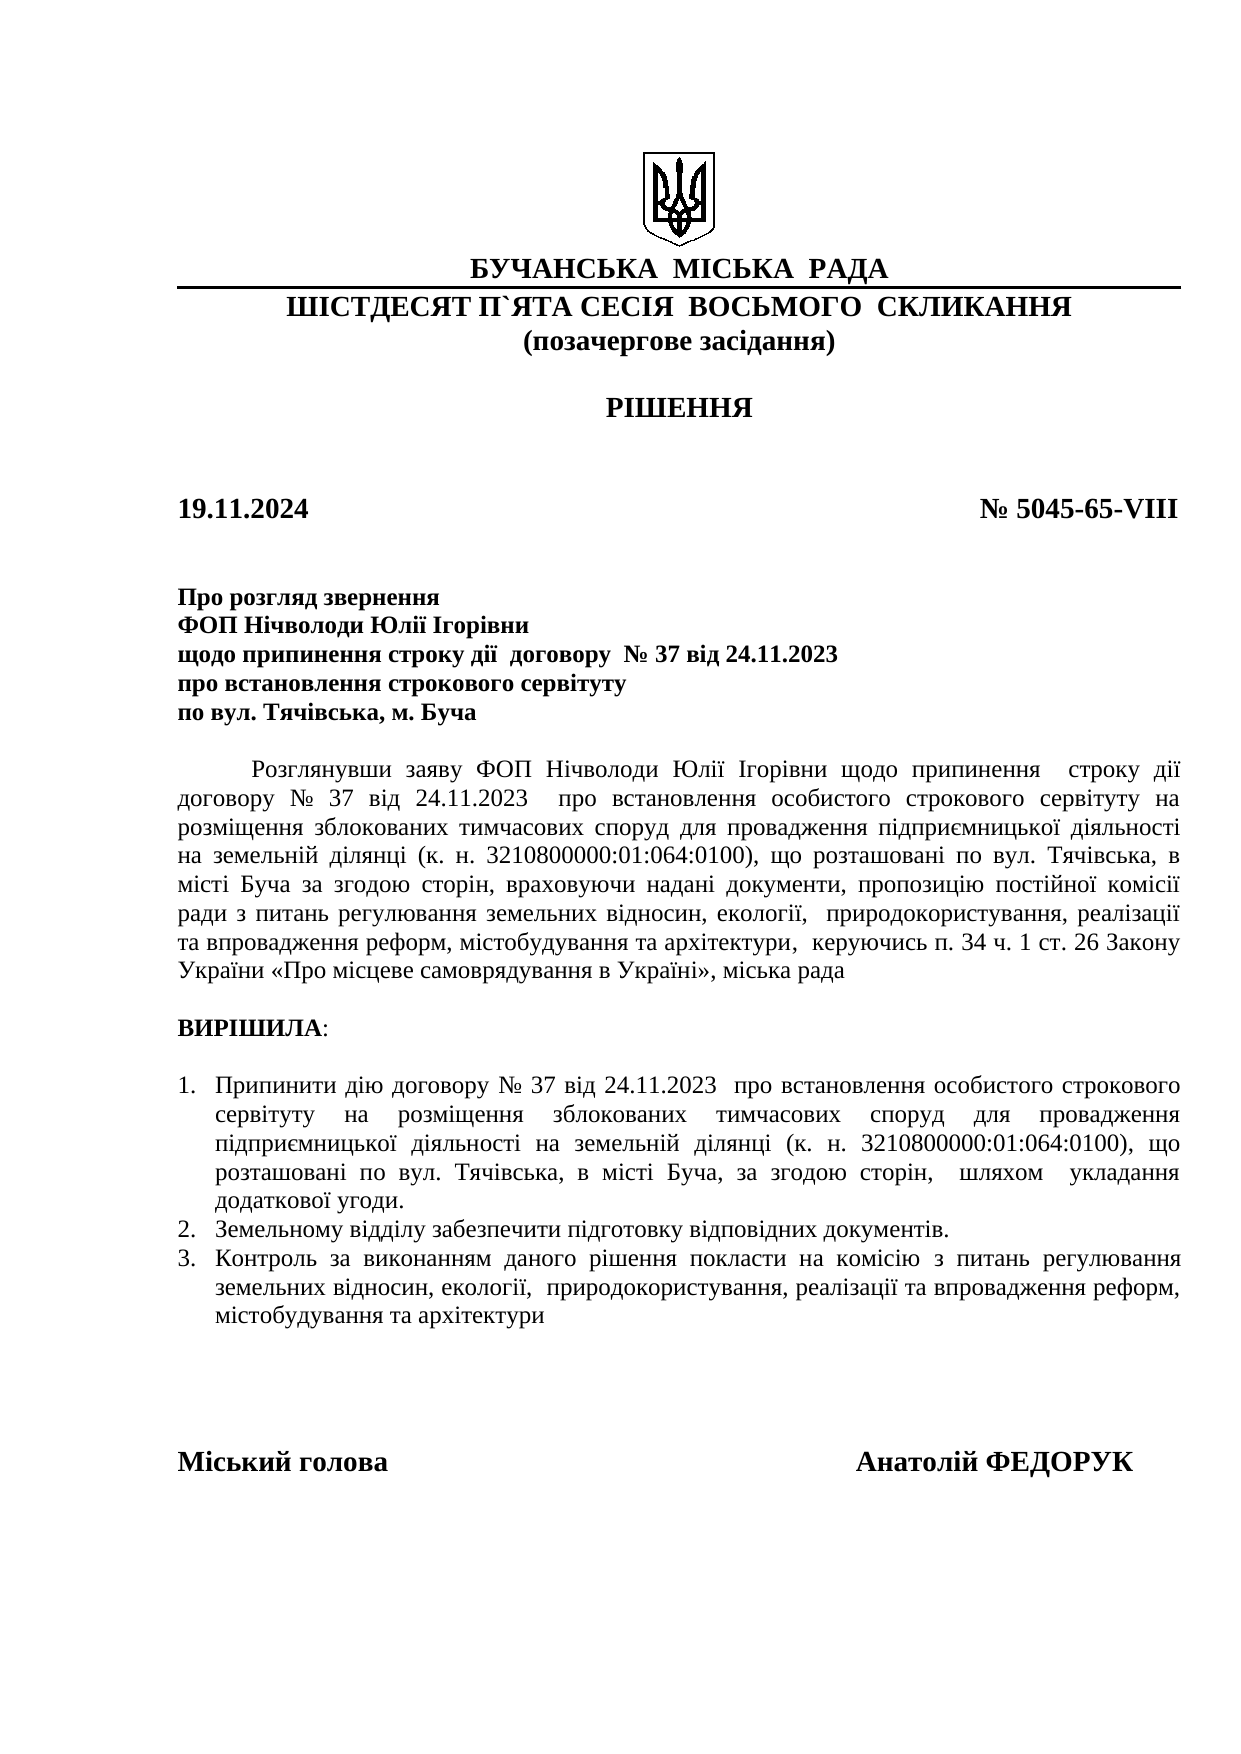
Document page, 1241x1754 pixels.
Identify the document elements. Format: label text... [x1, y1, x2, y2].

text 19.11.2024 № 5045-65-VІІІ [177, 491, 1181, 524]
text про встановлення строкового сервітуту [177, 668, 1181, 697]
list Контроль за виконанням даного рішення покласти на комісію з питань регулювання земельних відносин, екології, природокористування, реалізації та впровадження реформ, містобудування та архітектури [177, 1243, 1181, 1329]
text РІШЕННЯ [177, 390, 1181, 424]
text ФОП Нічволоди Юлії Ігорівни [177, 611, 1181, 639]
text по вул. Тячівська, м. Буча [177, 697, 1181, 726]
text щодо припинення строку дії договору № 37 від 24.11.2023 [177, 639, 1181, 668]
text БУЧАНСЬКА МІСЬКА РАДА [177, 251, 1181, 286]
text Розглянувши заяву ФОП Нічволоди Юлії Ігорівни щодо припинення строку дії договору № 37 від 24.11.2023 про встановлення особистого строкового сервітуту на розміщення зблокованих тимчасових споруд для провадження підприємницької діяльності на земельній ділянці (к. н. 3210800000:01:064:0100), що розташовані по вул. Тячівська, в місті Буча за згодою сторін, враховуючи надані документи, пропозицію постійної комісії ради з питань регулювання земельних відносин, екології, природокористування, реалізації та впровадження реформ, містобудування та архітектури, керуючись п. 34 ч. 1 ст. 26 Закону України «Про місцеве самоврядування в Україні», міська рада [177, 754, 1181, 984]
text Про розгляд звернення [177, 582, 1181, 611]
text ШІСТДЕСЯТ П`ЯТА СЕСІЯ ВОСЬМОГО СКЛИКАННЯ [177, 289, 1181, 323]
text ВИРІШИЛА: [177, 1013, 1181, 1042]
list Земельному відділу забезпечити підготовку відповідних документів. [177, 1214, 1181, 1243]
text (позачергове засідання) [177, 323, 1181, 357]
list Припинити дію договору № 37 від 24.11.2023 про встановлення особистого строкового сервітуту на розміщення зблокованих тимчасових споруд для провадження підприємницької діяльності на земельній ділянці (к. н. 3210800000:01:064:0100), що розташовані по вул. Тячівська, в місті Буча, за згодою сторін, шляхом укладання додаткової угоди. [177, 1071, 1181, 1214]
text Міський голова Анатолій ФЕДОРУК [177, 1444, 1181, 1478]
